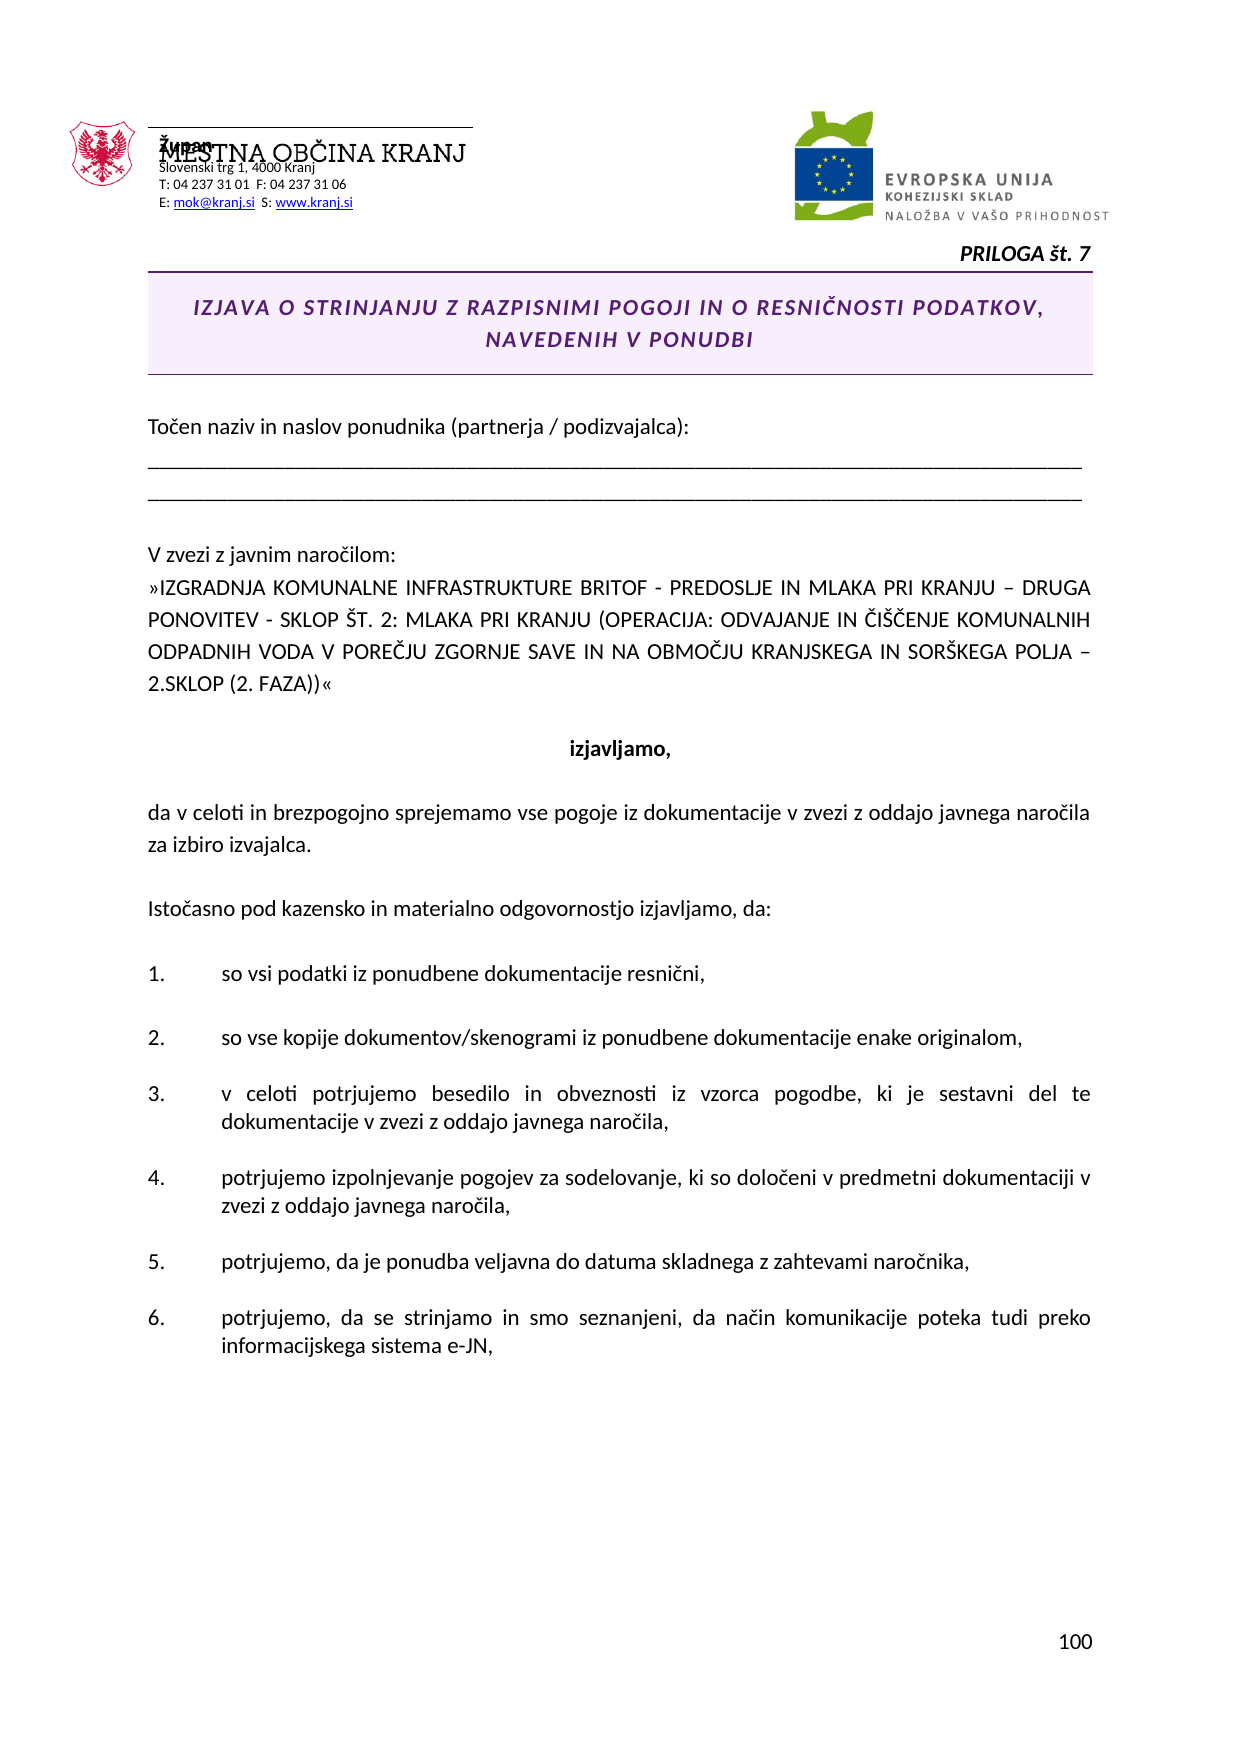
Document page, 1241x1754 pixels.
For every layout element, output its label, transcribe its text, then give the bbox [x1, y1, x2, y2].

text izjavljamo, [148, 734, 1093, 762]
text 5. potrjujemo, da je ponudba veljavna do datuma skladnega z zahtevami naročnika, [148, 1247, 1093, 1276]
text »« [148, 573, 1093, 697]
text 6. potrjujemo, da se strinjamo in smo seznanjeni, da način komunikacije poteka tudi preko informacijskega sistema e-JN, [148, 1303, 1093, 1359]
text ____________________________________________________________________________________________________________________________________________________________________ [148, 444, 1093, 504]
text PRILOGA št. 7 [148, 239, 1092, 267]
text 1. so vsi podatki iz ponudbene dokumentacije resnični, [148, 959, 1093, 987]
text Točen naziv in naslov ponudnika (partnerja / podizvajalca): [148, 412, 1093, 440]
text Istočasno pod kazensko in materialno odgovornostjo izjavljamo, da: [148, 894, 1093, 923]
text V zvezi z javnim naročilom: [148, 541, 1093, 568]
picture [714, 103, 1149, 230]
text 2. so vse kopije dokumentov/skenogrami iz ponudbene dokumentacije enake originalom, [148, 1023, 1093, 1051]
text 3. v celoti potrjujemo besedilo in obveznosti iz vzorca pogodbe, ki je sestavni del te dokumentacije v zvezi z oddajo javnega naročila, [148, 1079, 1093, 1135]
text 4. potrjujemo izpolnjevanje pogojev za sodelovanje, ki so določeni v predmetni dokumentaciji v zvezi z oddajo javnega naročila, [148, 1163, 1093, 1219]
text IZJAVA O STRINJANJU Z RAZPISNIMI POGOJI IN O RESNIČNOSTI PODATKOV, NAVEDENIH V PONUDBI [148, 273, 1093, 374]
text da v celoti in brezpogojno sprejemamo vse pogoje iz dokumentacije v zvezi z oddajo javnega naročila za izbiro izvajalca. [148, 798, 1093, 858]
